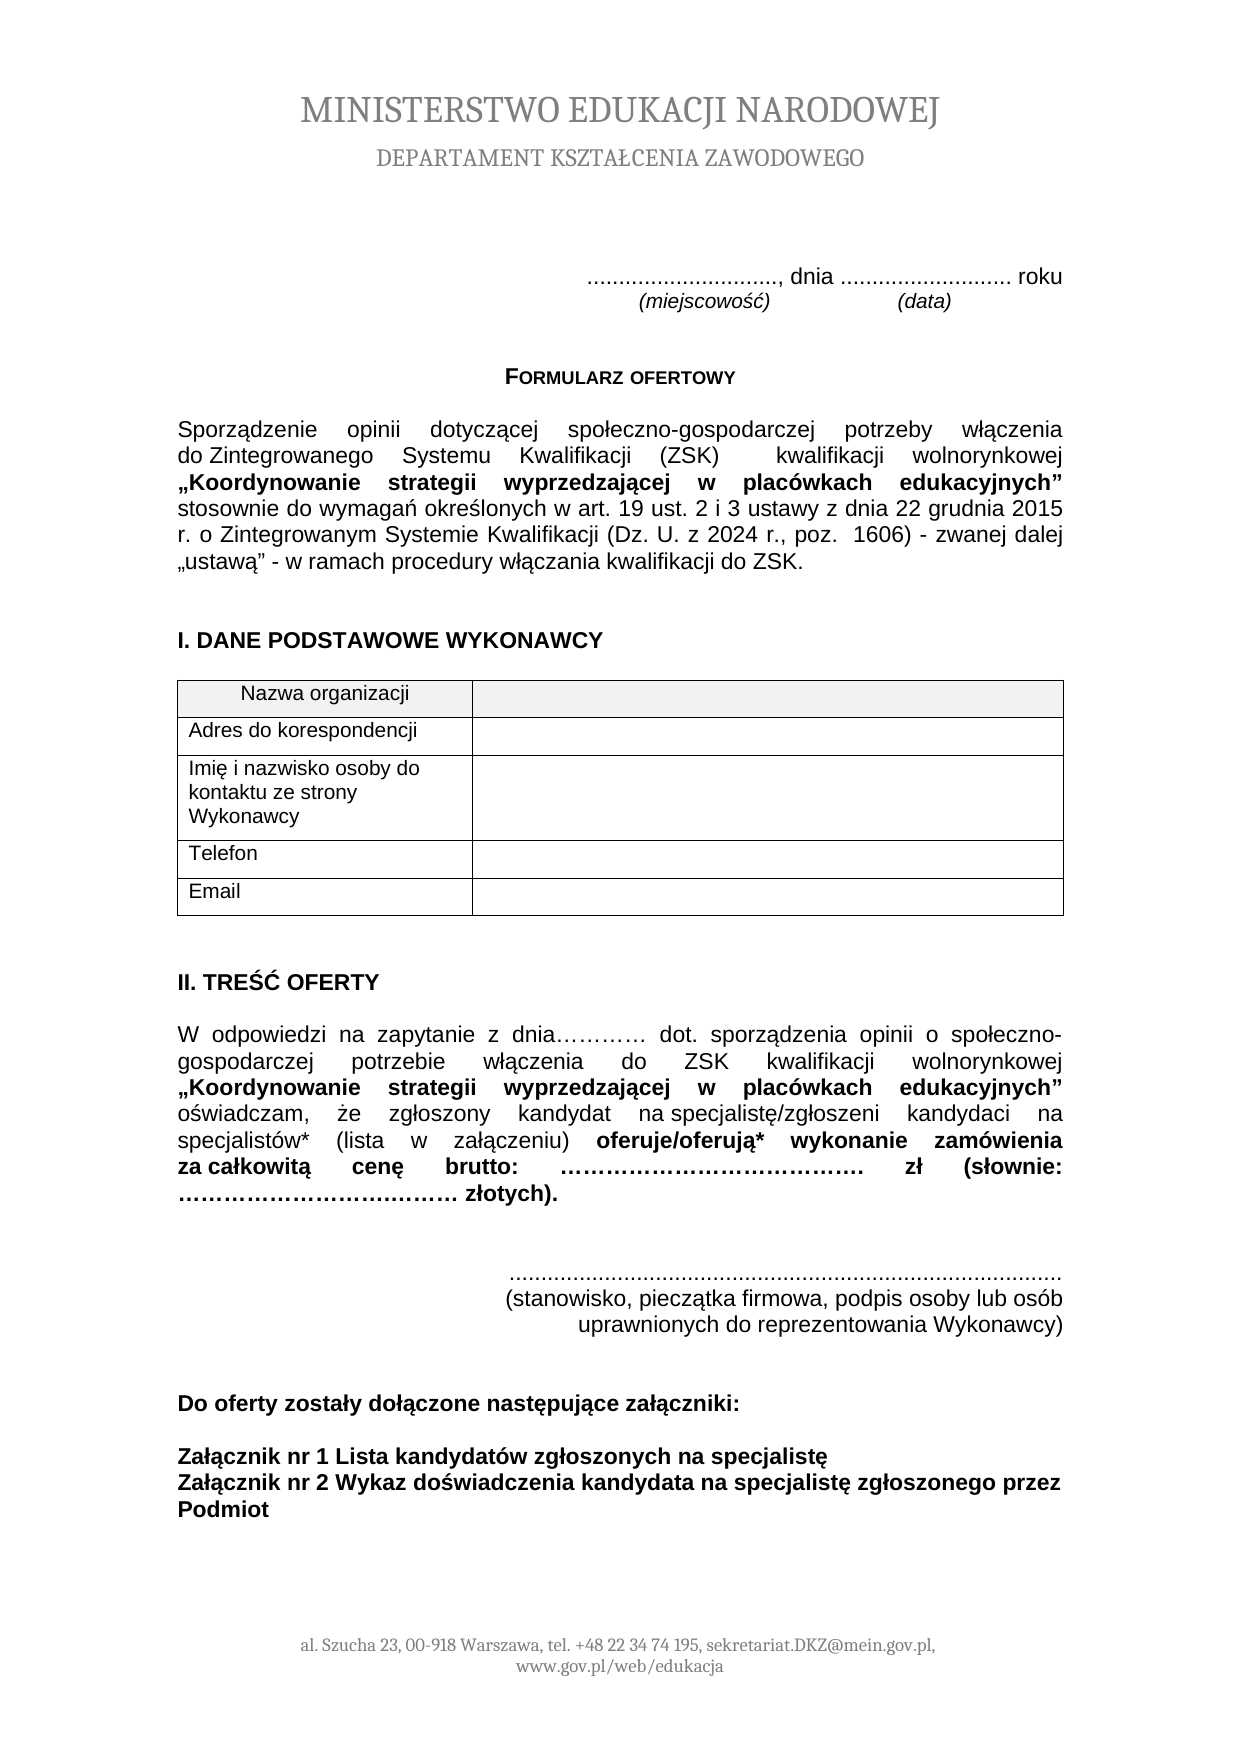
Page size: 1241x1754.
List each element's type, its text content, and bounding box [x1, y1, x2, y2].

text W odpowiedzi na zapytanie z dnia………… dot. sporządzenia opinii o społeczno-gospodarczej potrzebie włączenia do ZSK kwalifikacji wolnorynkowej „Koordynowanie strategii wyprzedzającej w placówkach edukacyjnych” oświadczam, że zgłoszony kandydat na specjalistę/zgłoszeni kandydaci na specjalistów* (lista w załączeniu) oferuje/oferują* wykonanie zamówienia za całkowitą cenę brutto: …………………………………. zł (słownie: ……………………….……… złotych). [177, 1021, 1063, 1206]
text Załącznik nr 2 Wykaz doświadczenia kandydata na specjalistę zgłoszonego przez Podmiot [177, 1469, 1063, 1522]
text uprawnionych do reprezentowania Wykonawcy) [177, 1311, 1063, 1338]
text (miejscowość) (data) [398, 289, 1063, 313]
text I. DANE PODSTAWOWE WYKONAWCY [177, 627, 1063, 653]
subtitle Formularz ofertowy [177, 363, 1063, 389]
table_header Nazwa organizacji [178, 681, 472, 717]
text (stanowisko, pieczątka firmowa, podpis osoby lub osób [177, 1285, 1063, 1311]
table_cell [473, 841, 1063, 877]
text .............................., dnia ........................... roku [177, 263, 1063, 289]
table_cell [473, 718, 1063, 754]
table_cell Telefon [178, 841, 472, 877]
text ....................................................................................... [177, 1258, 1063, 1285]
text Sporządzenie opinii dotyczącej społeczno-gospodarczej potrzeby włączenia do Zintegrowanego Systemu Kwalifikacji (ZSK) kwalifikacji wolnorynkowej „Koordynowanie strategii wyprzedzającej w placówkach edukacyjnych” stosownie do wymagań określonych w art. 19 ust. 2 i 3 ustawy z dnia 22 grudnia 2015 r. o Zintegrowanym Systemie Kwalifikacji (Dz. U. z 2024 r., poz. 1606) - zwanej dalej „ustawą” - w ramach procedury włączania kwalifikacji do ZSK. [177, 416, 1063, 574]
text Do oferty zostały dołączone następujące załączniki: [177, 1390, 1063, 1417]
table_cell Adres do korespondencji [178, 718, 472, 754]
table_cell Email [178, 879, 472, 915]
subtitle II. TREŚĆ OFERTY [177, 969, 1063, 995]
table_cell Imię i nazwisko osoby do kontaktu ze strony Wykonawcy [178, 756, 472, 840]
text Załącznik nr 1 Lista kandydatów zgłoszonych na specjalistę [177, 1443, 1063, 1469]
table_cell [473, 756, 1063, 840]
table_header [473, 681, 1063, 717]
table_cell [473, 879, 1063, 915]
